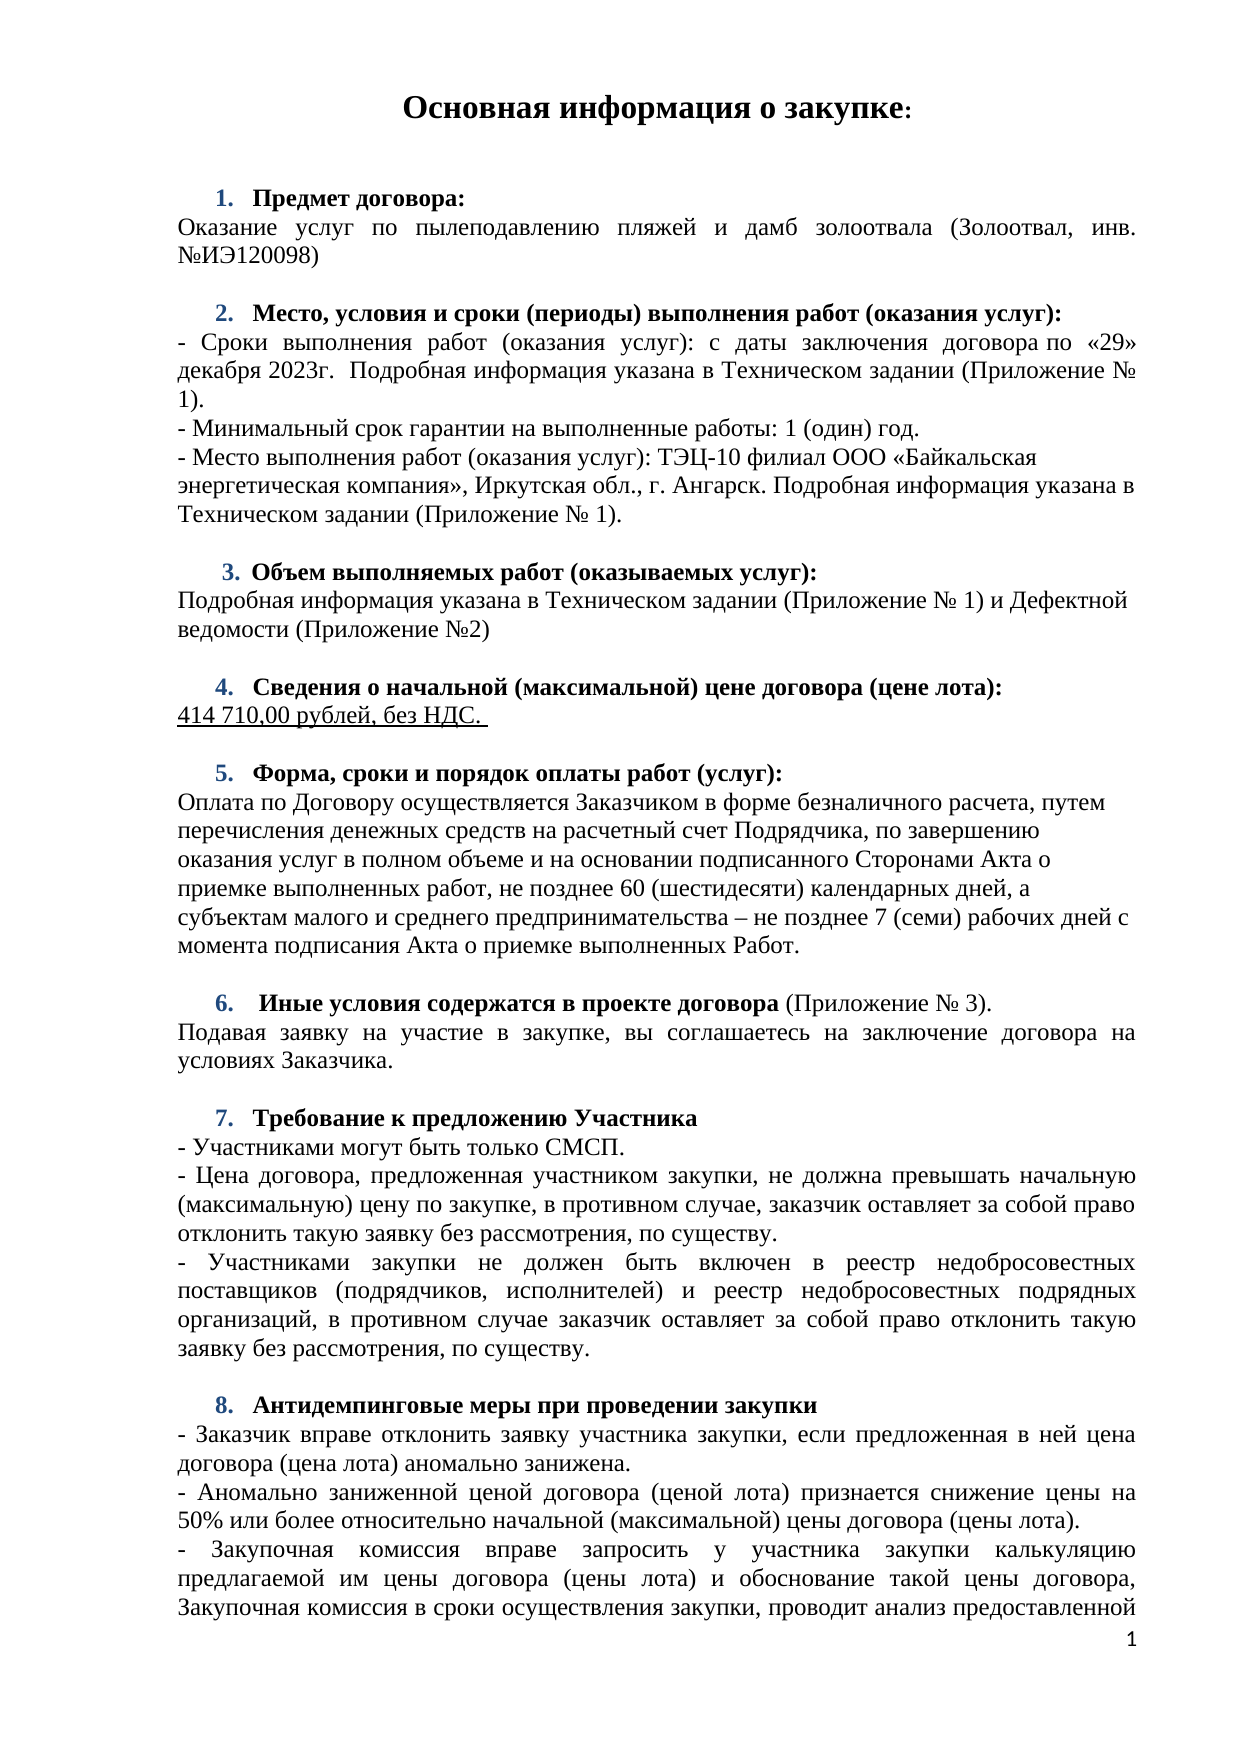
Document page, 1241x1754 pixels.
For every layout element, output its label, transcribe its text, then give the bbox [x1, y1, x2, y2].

text - Цена договора, предложенная участником закупки, не должна превышать начальную (максимальную) цену по закупке, в противном случае, заказчик оставляет за собой право отклонить такую заявку без рассмотрения, по существу. [177, 1160, 1137, 1247]
text - Участниками закупки не должен быть включен в реестр недобросовестных поставщиков (подрядчиков, исполнителей) и реестр недобросовестных подрядных организаций, в противном случае заказчик оставляет за собой право отклонить такую заявку без рассмотрения, по существу. [177, 1247, 1137, 1362]
text 414 710,00 рублей, без НДС. [177, 700, 1137, 729]
list - Аномально заниженной ценой договора (ценой лота) признается снижение цены на 50% или более относительно начальной (максимальной) цены договора (цены лота). [177, 1477, 1137, 1534]
list Предмет договора: [215, 183, 1137, 212]
list Иные условия содержатся в проекте договора (Приложение № 3). [215, 988, 1137, 1017]
list Место, условия и сроки (периоды) выполнения работ (оказания услуг): [215, 298, 1137, 327]
list - Заказчик вправе отклонить заявку участника закупки, если предложенная в ней цена договора (цена лота) аномально занижена. [177, 1419, 1137, 1477]
text - Сроки выполнения работ (оказания услуг): с даты заключения договора по «29» декабря 2023г. Подробная информация указана в Техническом задании (Приложение № 1). [177, 327, 1137, 413]
text Оказание услуг по пылеподавлению пляжей и дамб золоотвала (Золоотвал, инв.№ИЭ120098) [177, 212, 1137, 269]
text - Место выполнения работ (оказания услуг): ТЭЦ-10 филиал ООО «Байкальская энергетическая компания», Иркутская обл., г. Ангарск. Подробная информация указана в Техническом задании (Приложение № 1). [177, 442, 1137, 528]
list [177, 1534, 1137, 1620]
list Сведения о начальной (максимальной) цене договора (цене лота): [215, 672, 1137, 700]
text Оплата по Договору осуществляется Заказчиком в форме безналичного расчета, путем перечисления денежных средств на расчетный счет Подрядчика, по завершению оказания услуг в полном объеме и на основании подписанного Сторонами Акта о приемке выполненных работ, не позднее 60 (шестидесяти) календарных дней, а субъектам малого и среднего предпринимательства – не позднее 7 (семи) рабочих дней с момента подписания Акта о приемке выполненных Работ. [177, 787, 1137, 959]
list Объем выполняемых работ (оказываемых услуг): [177, 557, 1137, 585]
list Форма, сроки и порядок оплаты работ (услуг): [215, 758, 1137, 787]
text Основная информация о закупке: [177, 87, 1137, 125]
list Антидемпинговые меры при проведении закупки [215, 1390, 1137, 1419]
text Подавая заявку на участие в закупке, вы соглашаетесь на заключение договора на условиях Заказчика. [177, 1017, 1137, 1074]
text - Минимальный срок гарантии на выполненные работы: 1 (один) год. [177, 413, 1137, 442]
list Требование к предложению Участника [215, 1103, 1137, 1132]
text - Участниками могут быть только СМСП. [177, 1132, 1137, 1160]
text Подробная информация указана в Техническом задании (Приложение № 1) и Дефектной ведомости (Приложение №2) [177, 585, 1137, 643]
